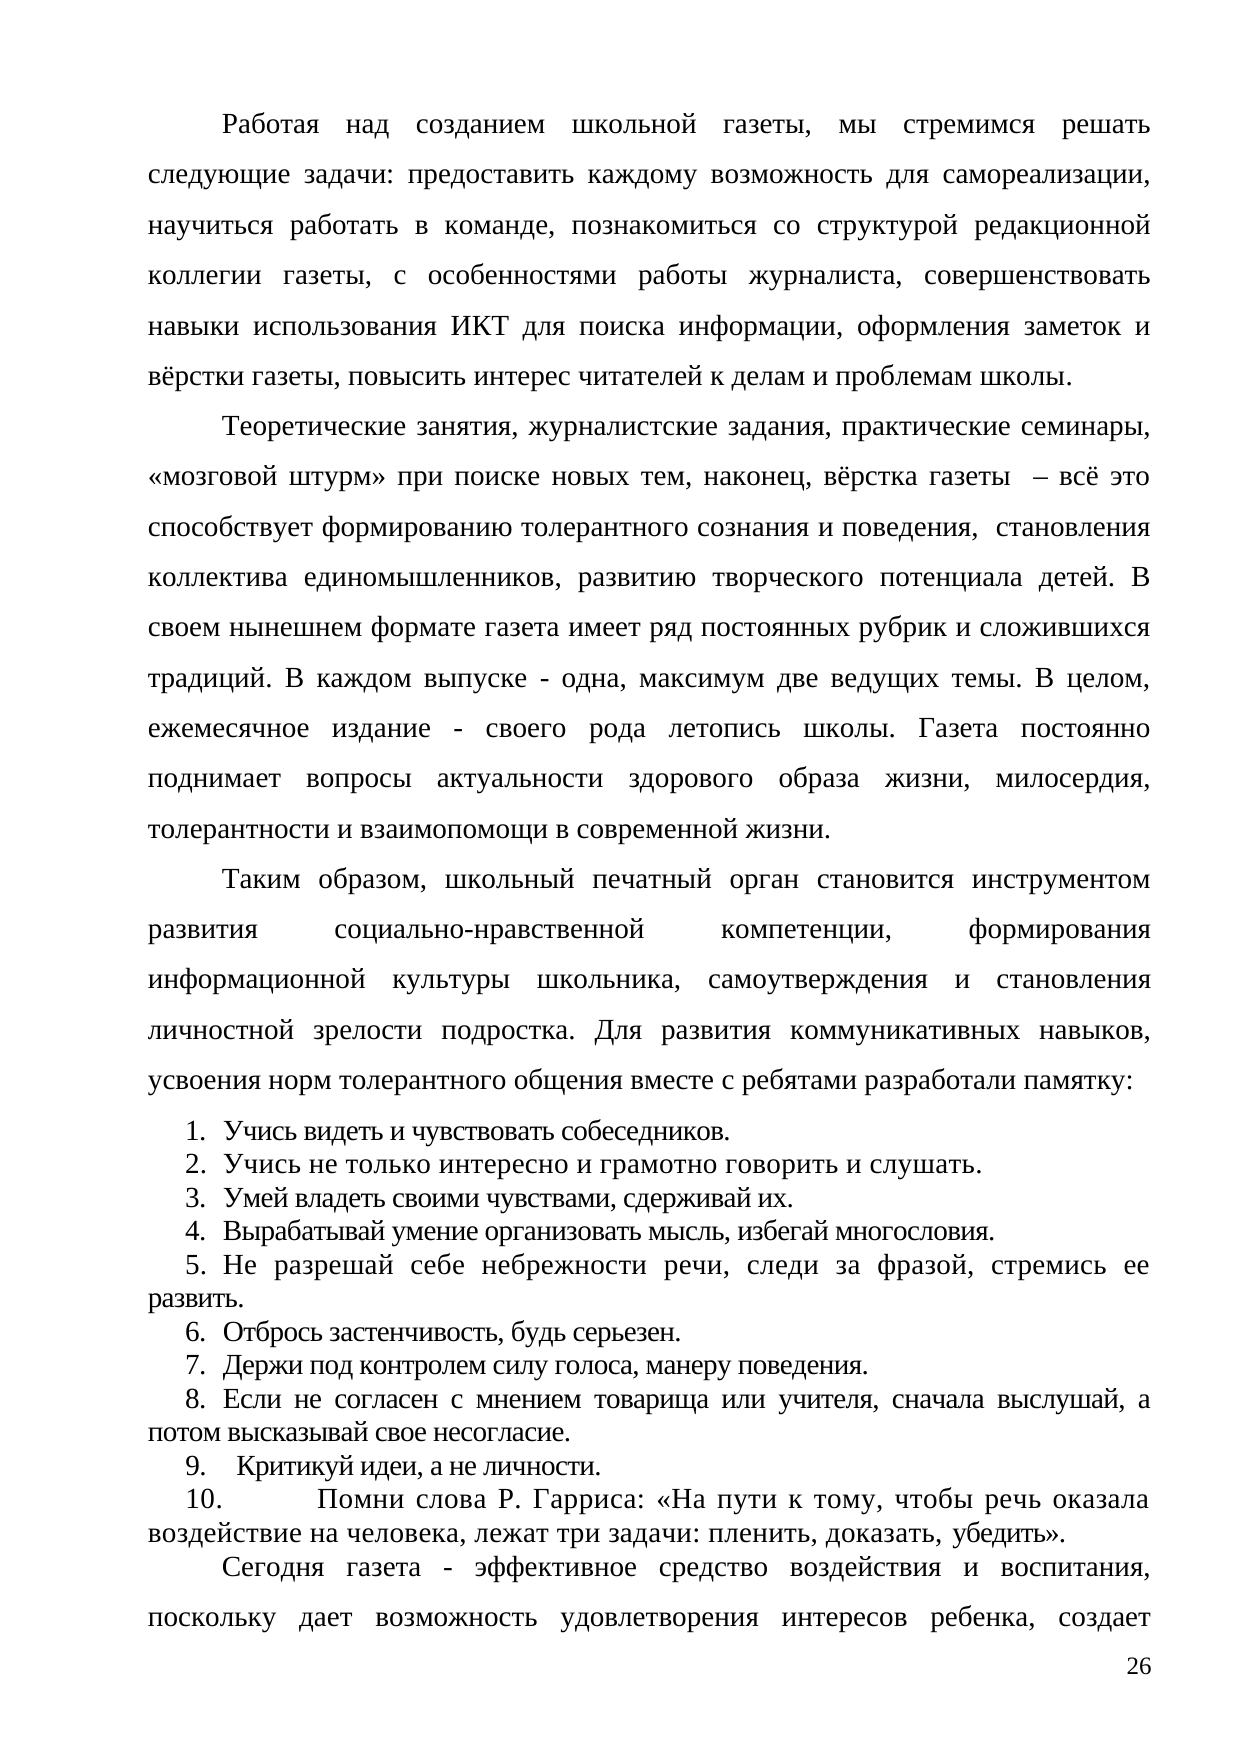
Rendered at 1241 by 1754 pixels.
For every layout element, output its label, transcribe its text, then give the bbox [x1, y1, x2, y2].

list Умей владеть своими чувствами, сдерживай их. [148, 1180, 1152, 1213]
text Работая над созданием школьной газеты, мы стремимся решать следующие задачи: предоставить каждому возможность для самореализации, научиться работать в команде, познакомиться со структурой редакционной коллегии газеты, с особенностями работы журналиста, совершенствовать навыки использования ИКТ для поиска информации, оформления заметок и вёрстки газеты, повысить интерес читателей к делам и проблемам школы. [148, 106, 1152, 391]
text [148, 1549, 1152, 1632]
text Таким образом, школьный печатный орган становится инструментом развития социально-нравственной компетенции, формирования информационной культуры школьника, самоутверждения и становления личностной зрелости подростка. Для развития коммуникативных навыков, усвоения норм толерантного общения вместе с ребятами разработали памятку: [148, 861, 1152, 1096]
list Отбрось застенчивость, будь серьезен. [148, 1314, 1152, 1347]
list Помни слова Р. Гарриса: «На пути к тому, чтобы речь оказала воздействие на человека, лежат три задачи: пленить, доказать, убедить». [148, 1482, 1152, 1549]
list Держи под контролем силу голоса, манеру поведения. [148, 1347, 1152, 1381]
list Если не согласен с мнением товарища или учителя, сначала выслушай, а потом высказывай свое несогласие. [148, 1381, 1152, 1448]
list Не разрешай себе небрежности речи, следи за фразой, стремись ее развить. [148, 1247, 1152, 1314]
list Учись видеть и чувствовать собеседников. [148, 1113, 1152, 1146]
text Теоретические занятия, журналистские задания, практические семинары, «мозговой штурм» при поиске новых тем, наконец, вёрстка газеты – всё это способствует формированию толерантного сознания и поведения, становления коллектива единомышленников, развитию творческого потенциала детей. В своем нынешнем формате газета имеет ряд постоянных рубрик и сложившихся традиций. В каждом выпуске - одна, максимум две ведущих темы. В целом, ежемесячное издание - своего рода летопись школы. Газета постоянно поднимает вопросы актуальности здорового образа жизни, милосердия, толерантности и взаимопомощи в современной жизни. [148, 408, 1152, 844]
list Критикуй идеи, а не личности. [148, 1448, 1152, 1482]
list Вырабатывай умение организовать мысль, избегай многословия. [148, 1213, 1152, 1247]
list Учись не только интересно и грамотно говорить и слушать. [148, 1146, 1152, 1180]
